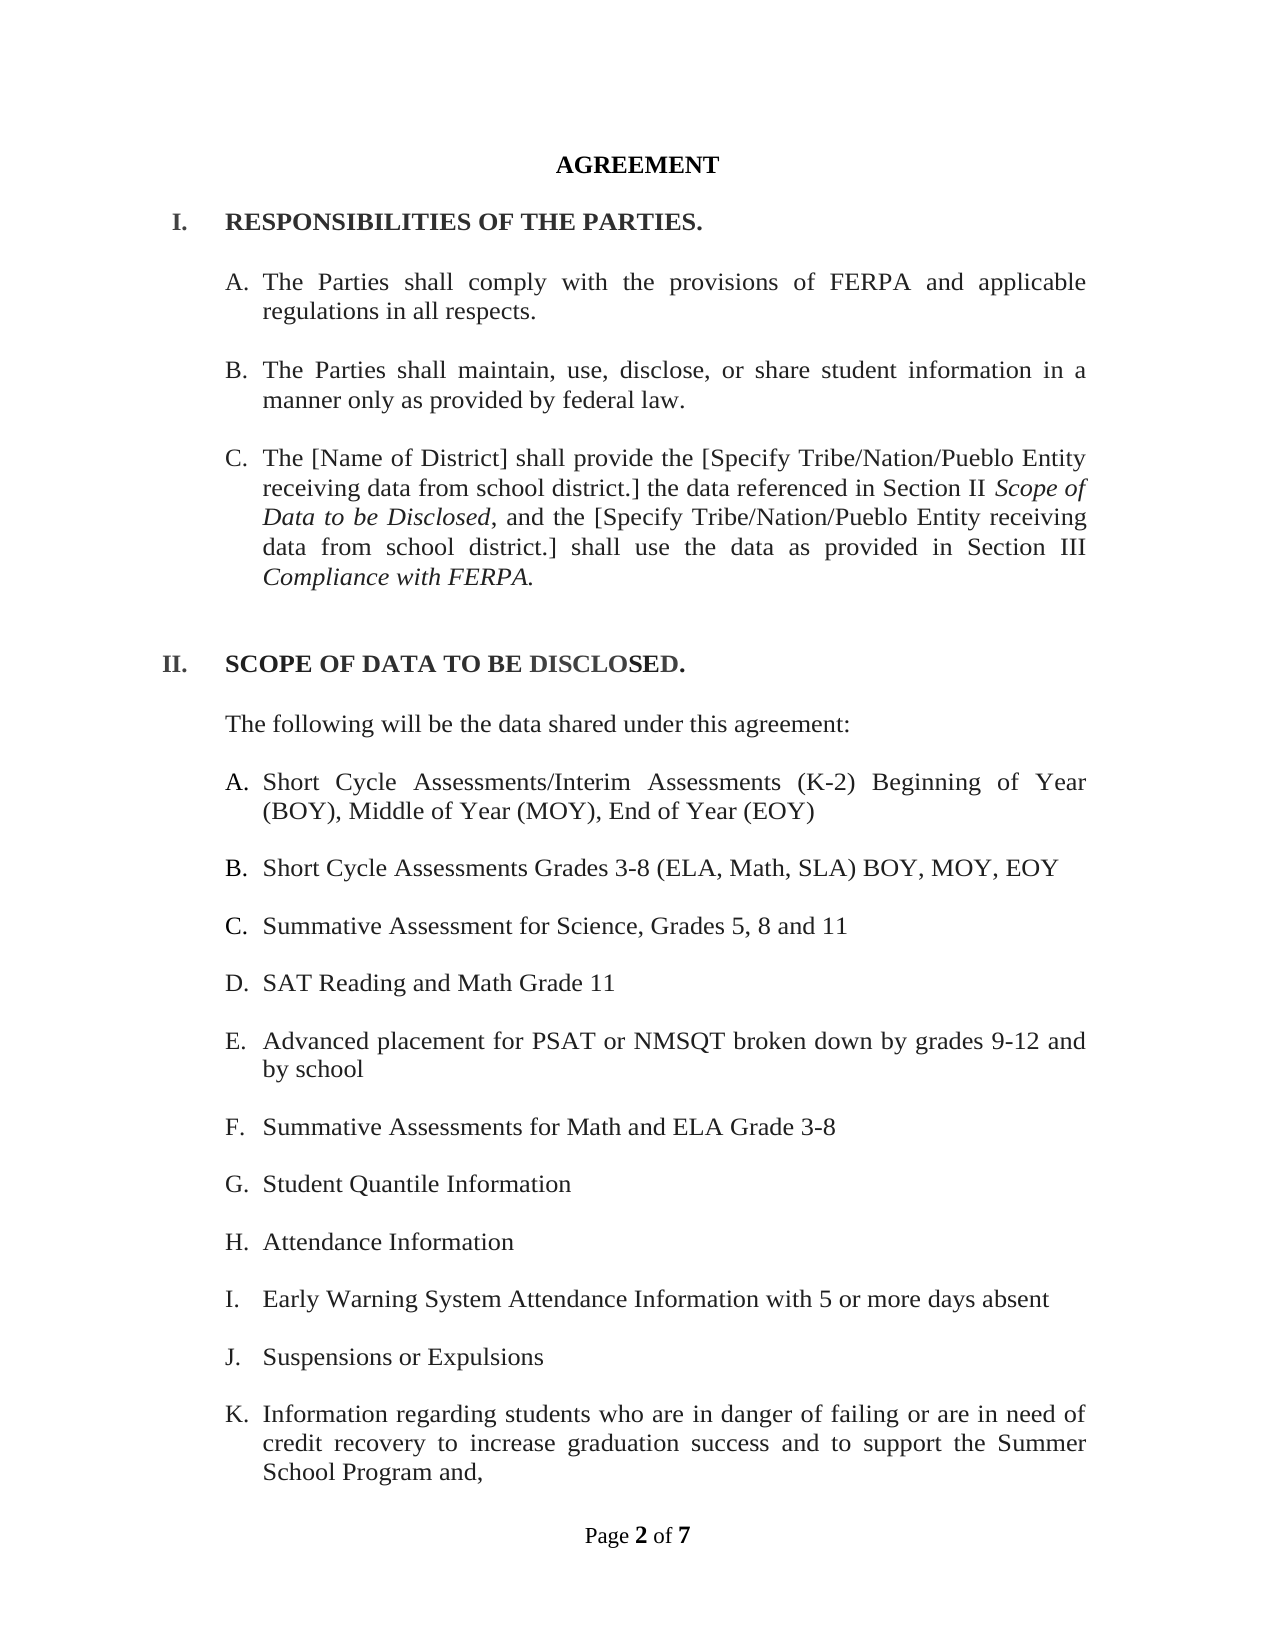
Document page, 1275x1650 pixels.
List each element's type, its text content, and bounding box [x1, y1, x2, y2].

text AGREEMENT [187, 150, 1087, 179]
list Advanced placement for PSAT or NMSQT broken down by grades 9-12 and by school [225, 1026, 1087, 1083]
list Early Warning System Attendance Information with 5 or more days absent [225, 1284, 1087, 1313]
list The [Name of District] shall provide the [Specify Tribe/Nation/Pueblo Entity receiving data from school district.] the data referenced in Section II Scope of Data to be Disclosed, and the [Specify Tribe/Nation/Pueblo Entity receiving data from school district.] shall use the data as provided in Section III Compliance with FERPA. [225, 443, 1087, 590]
list The following will be the data shared under this agreement: [225, 709, 1087, 737]
list SAT Reading and Math Grade 11 [225, 968, 1087, 997]
list SCOPE OF DATA TO BE DISCLOSED. [187, 649, 1087, 678]
list Suspensions or Expulsions [225, 1342, 1087, 1371]
list Attendance Information [225, 1227, 1087, 1256]
list Summative Assessments for Math and ELA Grade 3-8 [225, 1112, 1087, 1141]
list The Parties shall maintain, use, disclose, or share student information in a manner only as provided by federal law. [225, 355, 1087, 414]
list The Parties shall comply with the provisions of FERPA and applicable regulations in all respects. [225, 267, 1087, 325]
list Short Cycle Assessments/Interim Assessments (K-2) Beginning of Year (BOY), Middle of Year (MOY), End of Year (EOY) [225, 767, 1087, 824]
list Short Cycle Assessments Grades 3-8 (ELA, Math, SLA) BOY, MOY, EOY [225, 853, 1087, 882]
list Summative Assessment for Science, Grades 5, 8 and 11 [225, 911, 1087, 939]
list Student Quantile Information [225, 1169, 1087, 1198]
list Information regarding students who are in danger of failing or are in need of credit recovery to increase graduation success and to support the Summer School Program and, [225, 1399, 1087, 1486]
list RESPONSIBILITIES OF THE PARTIES. [187, 207, 1087, 236]
